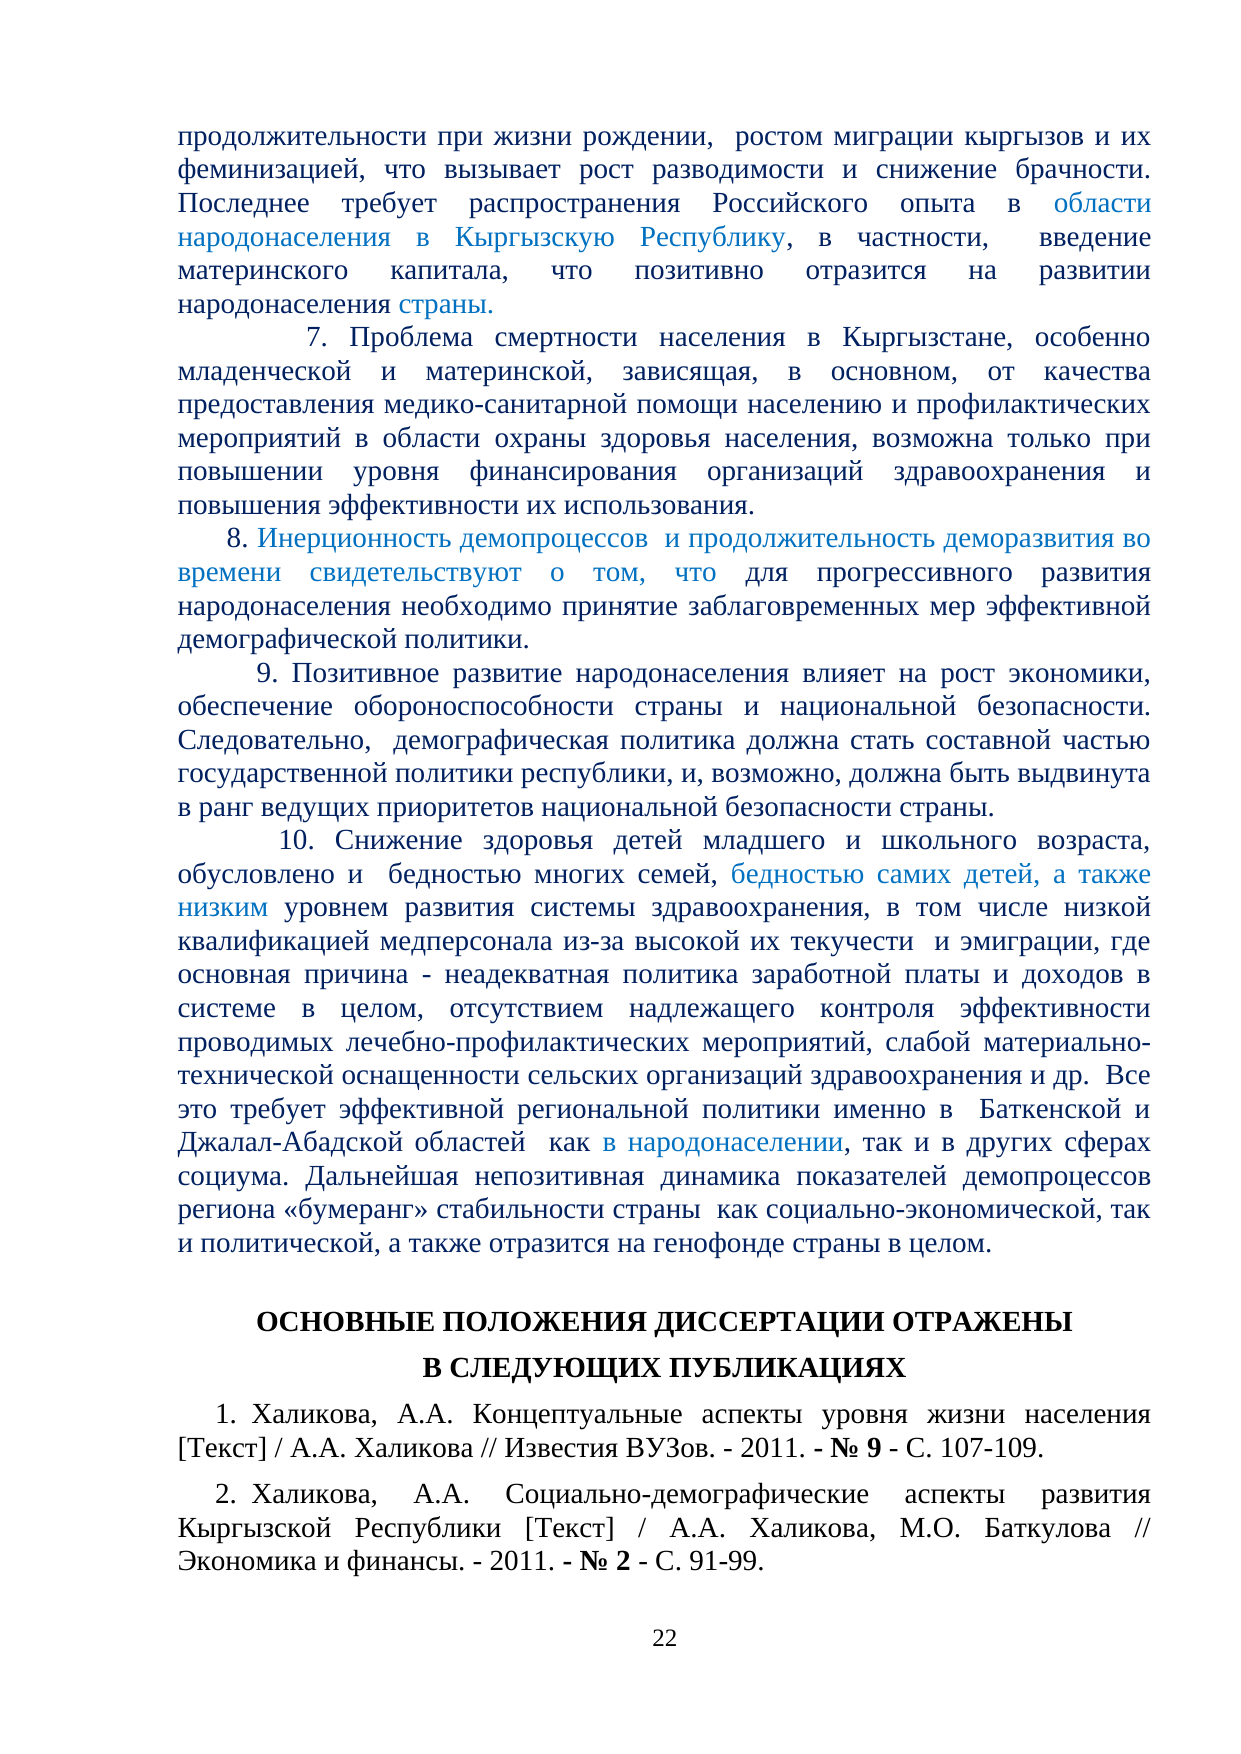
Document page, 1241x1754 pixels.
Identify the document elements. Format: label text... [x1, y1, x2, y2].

text 7. Проблема смертности населения в Кыргызстане, особенно младенческой и материнской, зависящая, в основном, от качества предоставления медико-санитарной помощи населению и профилактических мероприятий в области охраны здоровья населения, возможна только при повышении уровня финансирования организаций здравоохранения и повышения эффективности их использования. [177, 319, 1152, 521]
text 9. Позитивное развитие народонаселения влияет на рост экономики, обеспечение обороноспособности страны и национальной безопасности. Следовательно, демографическая политика должна стать составной частью государственной политики республики, и, возможно, должна быть выдвинута в ранг ведущих приоритетов национальной безопасности страны. [177, 655, 1152, 822]
text 10. Снижение здоровья детей младшего и школьного возраста, обусловлено и бедностью многих семей, бедностью самих детей, а также низким уровнем развития системы здравоохранения, в том числе низкой квалификацией медперсонала из-за высокой их текучести и эмиграции, где основная причина - неадекватная политика заработной платы и доходов в системе в целом, отсутствием надлежащего контроля эффективности проводимых лечебно-профилактических мероприятий, слабой материально-технической оснащенности сельских организаций здравоохранения и др. Все это требует эффективной региональной политики именно в Баткенской и Джалал-Абадской областей как в народонаселении, так и в других сферах социума. Дальнейшая непозитивная динамика показателей демопроцессов региона «бумеранг» стабильности страны как социально-экономической, так и политической, а также отразится на генофонде страны в целом. [177, 822, 1152, 1258]
text ОСНОВНЫЕ ПОЛОЖЕНИЯ ДИССЕРТАЦИИ ОТРАЖЕНЫ [177, 1304, 1152, 1338]
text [177, 118, 1152, 319]
text 8. Инерционность демопроцессов и продолжительность деморазвития во времени свидетельствуют о том, что для прогрессивного развития народонаселения необходимо принятие заблаговременных мер эффективной демографической политики. [177, 521, 1152, 655]
text В СЛЕДУЮЩИХ ПУБЛИКАЦИЯХ [177, 1351, 1152, 1384]
list Халикова, А.А. Концептуальные аспекты уровня жизни населения [Текст] / А.А. Халикова // Известия ВУЗов. - 2011. - № 9 - С. 107-109. [177, 1397, 1152, 1464]
list Халикова, А.А. Социально-демографические аспекты развития Кыргызской Республики [Текст] / А.А. Халикова, М.О. Баткулова // Экономика и финансы. - 2011. - № 2 - С. 91-99. [177, 1476, 1152, 1577]
